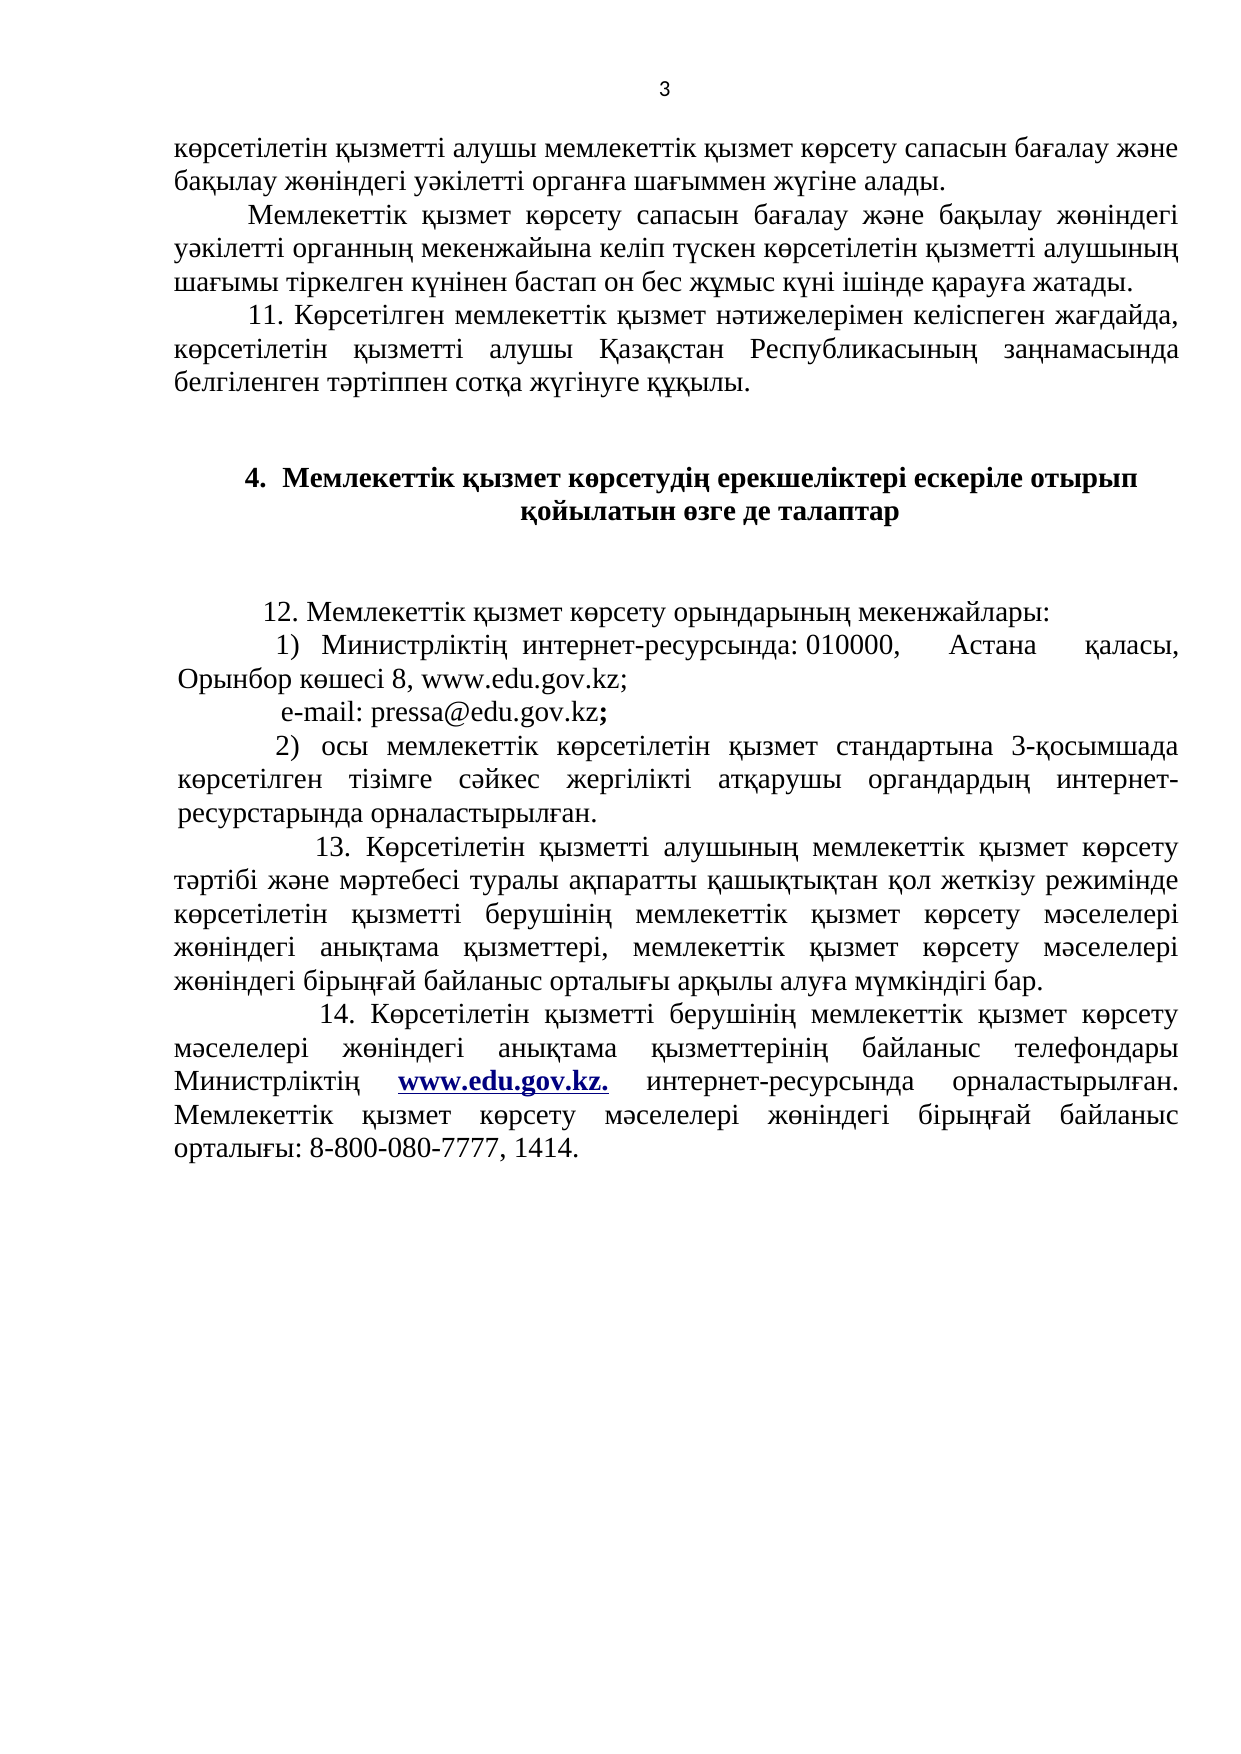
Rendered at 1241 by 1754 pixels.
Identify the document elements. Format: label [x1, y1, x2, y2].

table_header [163, 130, 1191, 1667]
